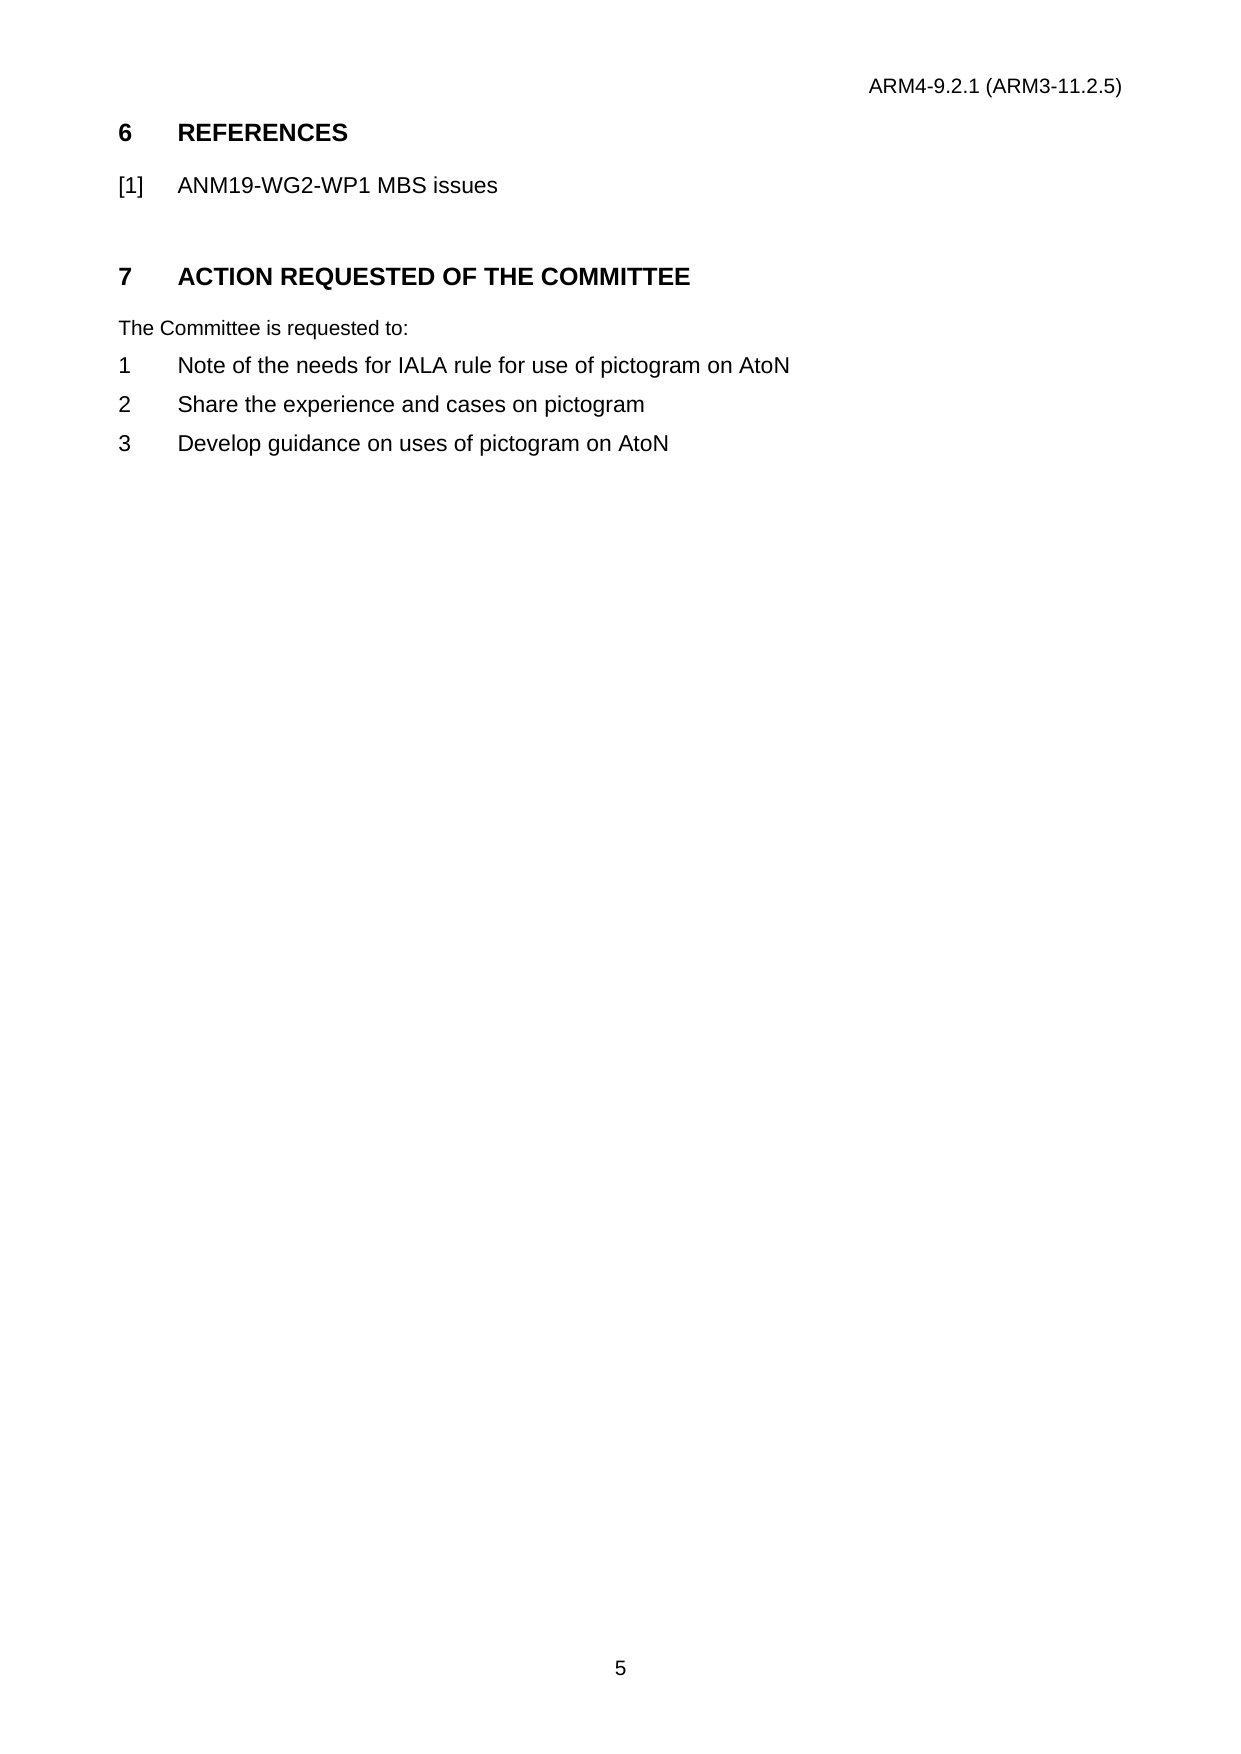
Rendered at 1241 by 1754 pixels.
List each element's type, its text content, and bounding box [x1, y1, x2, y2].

subtitle Action requested of the Committee [118, 262, 1122, 291]
list Note of the needs for IALA rule for use of pictogram on AtoN [118, 352, 1122, 379]
list Share the experience and cases on pictogram [118, 391, 1122, 417]
text The Committee is requested to: [118, 316, 1122, 340]
subtitle References [118, 118, 1122, 147]
text ANM19-WG2-WP1 MBS issues [118, 172, 1122, 198]
list Develop guidance on uses of pictogram on AtoN [118, 430, 1122, 456]
